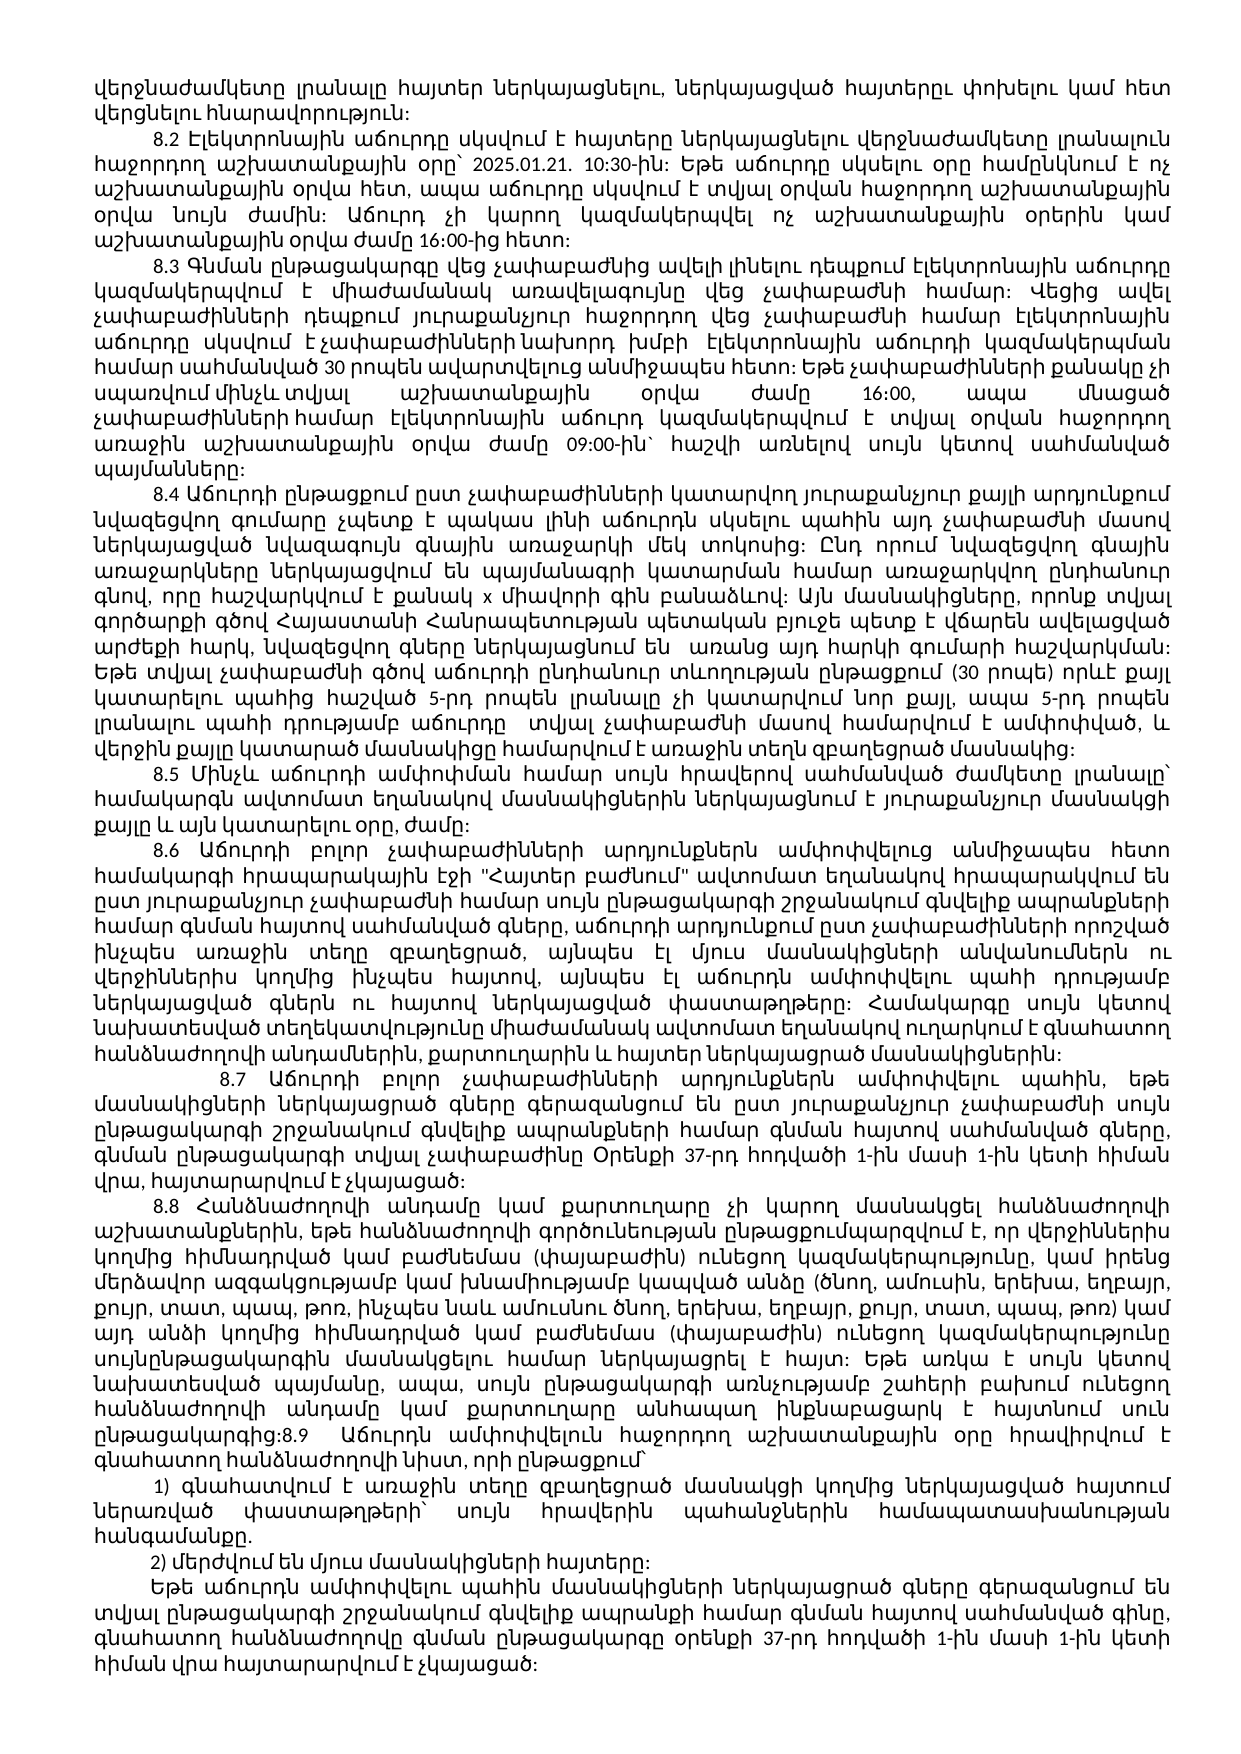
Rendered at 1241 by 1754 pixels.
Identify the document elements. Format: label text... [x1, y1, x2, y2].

text 8.5 Մինչև աճուրդի ամփոփման համար սույն հրավերով սահմանված ժամկետը լրանալը՝ համակարգն ավտոմատ եղանակով մասնակիցներին ներկայացնում է յուրաքանչյուր մասնակցի քայլը և այն կատարելու օրը, ժամը: [94, 761, 1171, 837]
text 8.3 Գնման ընթացակարգը վեց չափաբաժնից ավելի լինելու դեպքում էլեկտրոնային աճուրդը կազմակերպվում է միաժամանակ առավելագույնը վեց չափաբաժնի համար: Վեցից ավել չափաբաժինների դեպքում յուրաքանչյուր հաջորդող վեց չափաբաժնի համար էլեկտրոնային աճուրդը սկսվում է չափաբաժինների նախորդ խմբի էլեկտրոնային աճուրդի կազմակերպման համար սահմանված 30 րոպեն ավարտվելուց անմիջապես հետո: Եթե չափաբաժինների քանակը չի սպառվում մինչև տվյալ աշխատանքային օրվա ժամը 16։00, ապա մնացած չափաբաժինների համար էլեկտրոնային աճուրդ կազմակերպվում է տվյալ օրվան հաջորդող առաջին աշխատանքային օրվա ժամը 09:00-ին` հաշվի առնելով սույն կետով սահմանված պայմանները: [94, 253, 1171, 482]
text 2) մերժվում են մյուս մասնակիցների հայտերը: [94, 1549, 1171, 1574]
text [94, 75, 1171, 126]
text 8.7 Աճուրդի բոլոր չափաբաժինների արդյունքներն ամփոփվելու պահին, եթե մասնակիցների ներկայացրած գները գերազանցում են ըստ յուրաքանչյուր չափաբաժնի սույն ընթացակարգի շրջանակում գնվելիք ապրանքների համար գնման հայտով սահմանված գները, գնման ընթացակարգի տվյալ չափաբաժինը Օրենքի 37-րդ հոդվածի 1-ին մասի 1-ին կետի հիման վրա, հայտարարվում է չկայացած: [94, 1066, 1171, 1193]
text 8.2 Էլեկտրոնային աճուրդը սկսվում է հայտերը ներկայացնելու վերջնաժամկետը լրանալուն հաջորդող աշխատանքային օրը՝ 2025.01.21. 10:30 -ին: Եթե աճուրդը սկսելու օրը համընկնում է ոչ աշխատանքային օրվա հետ, ապա աճուրդը սկսվում է տվյալ օրվան հաջորդող աշխատանքային օրվա նույն ժամին: Աճուրդ չի կարող կազմակերպվել ոչ աշխատանքային օրերին կամ աշխատանքային օրվա ժամը 16։00-ից հետո: [94, 126, 1171, 253]
text Եթե աճուրդն ամփոփվելու պահին մասնակիցների ներկայացրած գները գերազանցում են տվյալ ընթացակարգի շրջանակում գնվելիք ապրանքի համար գնման հայտով սահմանված գինը, գնահատող հանձնաժողովը գնման ընթացակարգը օրենքի 37-րդ հոդվածի 1-ին մասի 1-ին կետի հիման վրա հայտարարվում է չկայացած: [94, 1574, 1171, 1676]
text 1) գնահատվում է առաջին տեղը զբաղեցրած մասնակցի կողմից ներկայացված հայտում ներառված փաստաթղթերի՝ սույն հրավերին պահանջներին համապատասխանության հանգամանքը. [94, 1473, 1171, 1549]
text 8.6 Աճուրդի բոլոր չափաբաժինների արդյունքներն ամփոփվելուց անմիջապես հետո համակարգի հրապարակային էջի "Հայտեր բաժնում" ավտոմատ եղանակով հրապարակվում են ըստ յուրաքանչյուր չափաբաժնի համար սույն ընթացակարգի շրջանակում գնվելիք ապրանքների համար գնման հայտով սահմանված գները, աճուրդի արդյունքում ըստ չափաբաժինների որոշված ինչպես առաջին տեղը զբաղեցրած, այնպես էլ մյուս մասնակիցների անվանումներն ու վերջիններիս կողմից ինչպես հայտով, այնպես էլ աճուրդն ամփոփվելու պահի դրությամբ ներկայացված գներն ու հայտով ներկայացված փաստաթղթերը: Համակարգը սույն կետով նախատեսված տեղեկատվությունը միաժամանակ ավտոմատ եղանակով ուղարկում է գնահատող հանձնաժողովի անդամներին, քարտուղարին և հայտեր ներկայացրած մասնակիցներին: [94, 837, 1171, 1066]
text 8.8 Հանձնաժողովի անդամը կամ քարտուղարը չի կարող մասնակցել հանձնաժողովի աշխատանքներին, եթե հանձնաժողովի գործունեության ընթացքումպարզվում է, որ վերջիններիս կողմից հիմնադրված կամ բաժնեմաս (փայաբաժին) ունեցող կազմակերպությունը, կամ իրենց մերձավոր ազգակցությամբ կամ խնամիությամբ կապված անձը (ծնող, ամուսին, երեխա, եղբայր, քույր, տատ, պապ, թոռ, ինչպես նաև ամուսնու ծնող, երեխա, եղբայր, քույր, տատ, պապ, թոռ) կամ այդ անձի կողմից հիմնադրված կամ բաժնեմաս (փայաբաժին) ունեցող կազմակերպությունը սույնընթացակարգին մասնակցելու համար ներկայացրել է հայտ: Եթե առկա է սույն կետով նախատեսված պայմանը, ապա, սույն ընթացակարգի առնչությամբ շահերի բախում ունեցող հանձնաժողովի անդամը կամ քարտուղարը անհապաղ ինքնաբացարկ է հայտնում սուն ընթացակարգից:8.9 Աճուրդն ամփոփվելուն հաջորդող աշխատանքային օրը հրավիրվում է գնահատող հանձնաժողովի նիստ, որի ընթացքում՝ [94, 1193, 1171, 1473]
text 8.4 Աճուրդի ընթացքում ըստ չափաբաժինների կատարվող յուրաքանչյուր քայլի արդյունքում նվազեցվող գումարը չպետք է պակաս լինի աճուրդն սկսելու պահին այդ չափաբաժնի մասով ներկայացված նվազագույն գնային առաջարկի մեկ տոկոսից: Ընդ որում նվազեցվող գնային առաջարկները ներկայացվում են պայմանագրի կատարման համար առաջարկվող ընդհանուր գնով, որը հաշվարկվում է քանակ x միավորի գին բանաձևով: Այն մասնակիցները, որոնք տվյալ գործարքի գծով Հայաստանի Հանրապետության պետական բյուջե պետք է վճարեն ավելացված արժեքի հարկ, նվազեցվող գները ներկայացնում են առանց այդ հարկի գումարի հաշվարկման: Եթե տվյալ չափաբաժնի գծով աճուրդի ընդհանուր տևողության ընթացքում (30 րոպե) որևէ քայլ կատարելու պահից հաշված 5-րդ րոպեն լրանալը չի կատարվում նոր քայլ, ապա 5-րդ րոպեն լրանալու պահի դրությամբ աճուրդը տվյալ չափաբաժնի մասով համարվում է ամփոփված, և վերջին քայլը կատարած մասնակիցը համարվում է առաջին տեղն զբաղեցրած մասնակից: [94, 482, 1171, 761]
